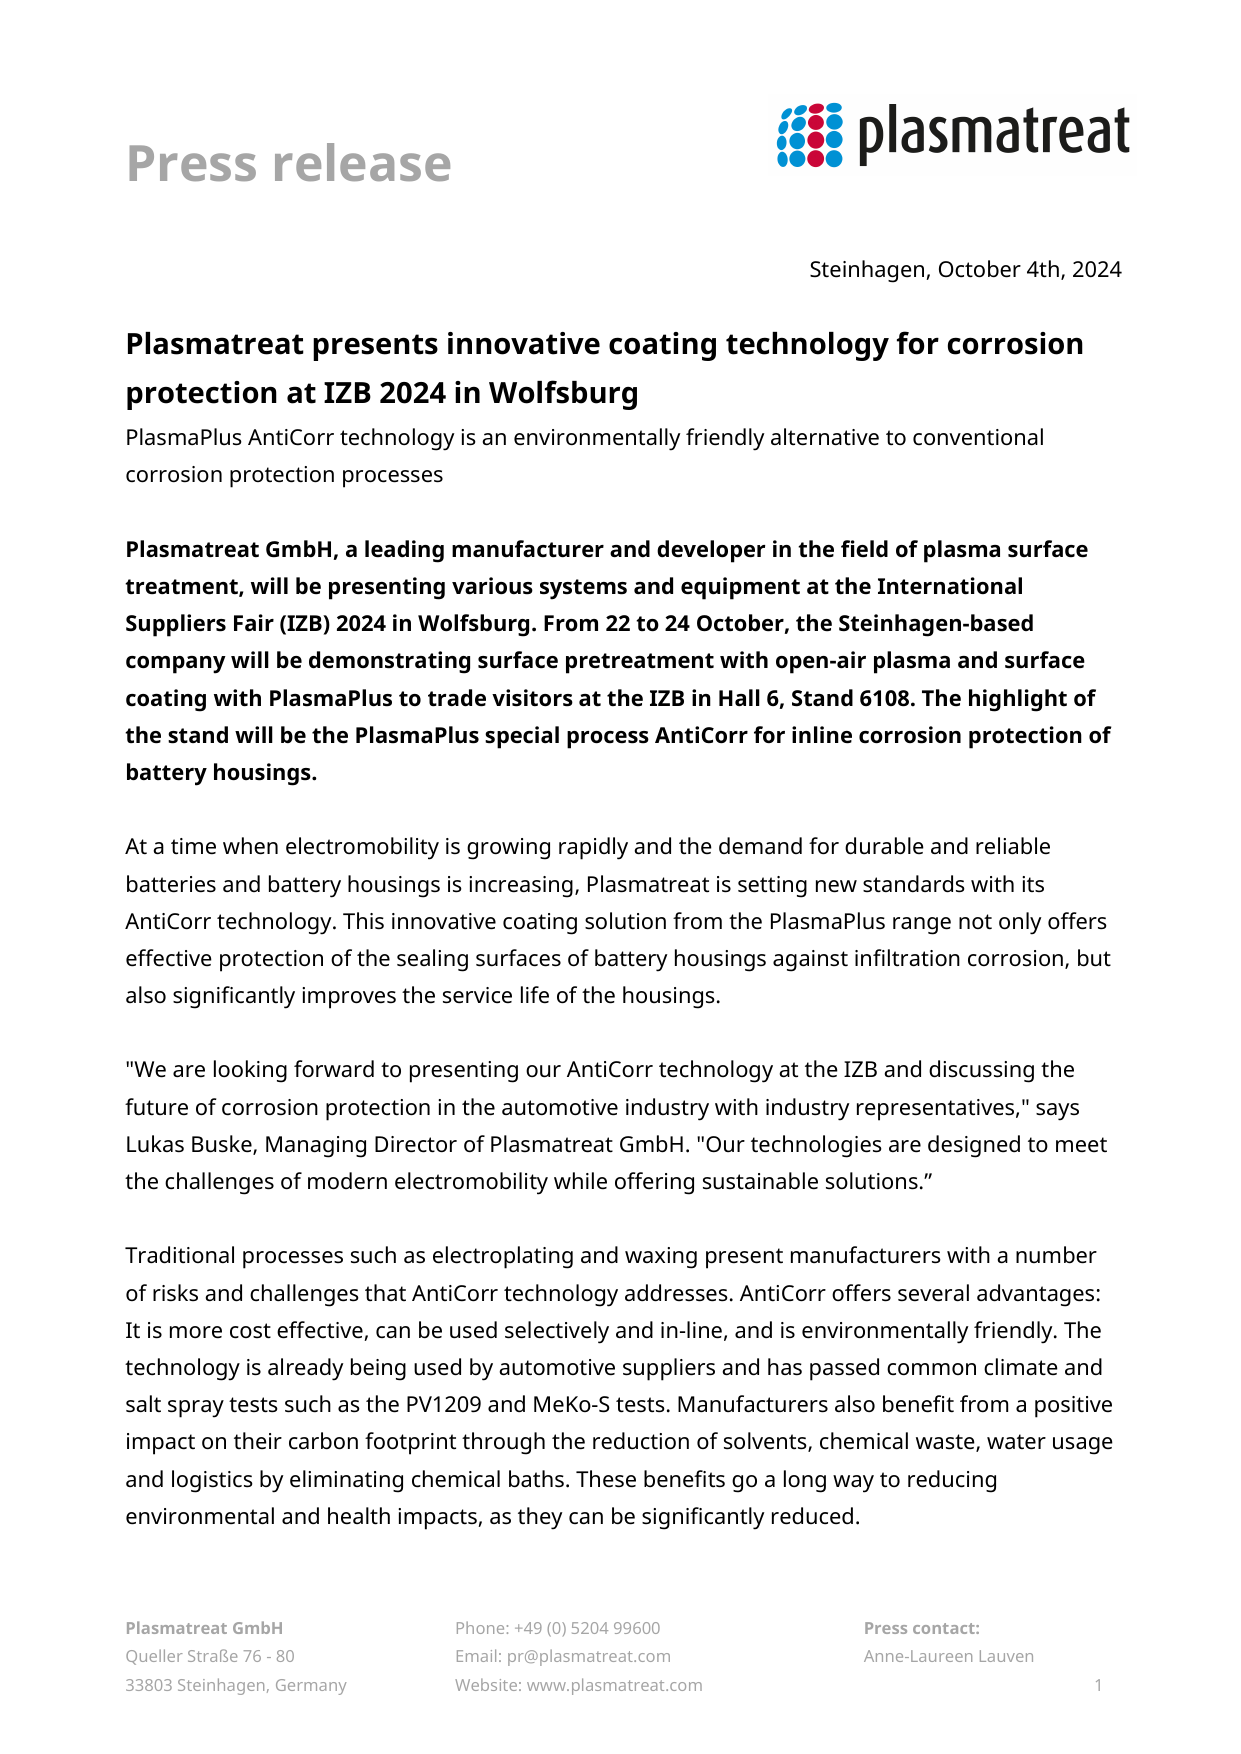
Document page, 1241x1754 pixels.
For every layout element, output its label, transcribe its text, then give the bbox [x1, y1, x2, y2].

text PlasmaPlus AntiCorr technology is an environmentally friendly alternative to conventional corrosion protection processes [125, 422, 1122, 489]
text Steinhagen, October 4th, 2024 [125, 254, 1122, 284]
text At a time when electromobility is growing rapidly and the demand for durable and reliable batteries and battery housings is increasing, Plasmatreat is setting new standards with its AntiCorr technology. This innovative coating solution from the PlasmaPlus range not only offers effective protection of the sealing surfaces of battery housings against infiltration corrosion, but also significantly improves the service life of the housings. [125, 831, 1122, 1010]
text "We are looking forward to presenting our AntiCorr technology at the IZB and discussing the future of corrosion protection in the automotive industry with industry representatives," says Lukas Buske, Managing Director of Plasmatreat GmbH. "Our technologies are designed to meet the challenges of modern electromobility while offering sustainable solutions.” [125, 1054, 1122, 1196]
picture [768, 94, 1138, 176]
text Traditional processes such as electroplating and waxing present manufacturers with a number of risks and challenges that AntiCorr technology addresses. AntiCorr offers several advantages: It is more cost effective, can be used selectively and in-line, and is environmentally friendly. The technology is already being used by automotive suppliers and has passed common climate and salt spray tests such as the PV1209 and MeKo-S tests. Manufacturers also benefit from a positive impact on their carbon footprint through the reduction of solvents, chemical waste, water usage and logistics by eliminating chemical baths. These benefits go a long way to reducing environmental and health impacts, as they can be significantly reduced. [125, 1240, 1122, 1531]
text Plasmatreat presents innovative coating technology for corrosion protection at IZB 2024 in Wolfsburg [125, 323, 1122, 412]
text Plasmatreat GmbH, a leading manufacturer and developer in the field of plasma surface treatment, will be presenting various systems and equipment at the International Suppliers Fair (IZB) 2024 in Wolfsburg. From 22 to 24 October, the Steinhagen-based company will be demonstrating surface pretreatment with open-air plasma and surface coating with PlasmaPlus to trade visitors at the IZB in Hall 6, Stand 6108. The highlight of the stand will be the PlasmaPlus special process AntiCorr for inline corrosion protection of battery housings. [125, 534, 1122, 787]
